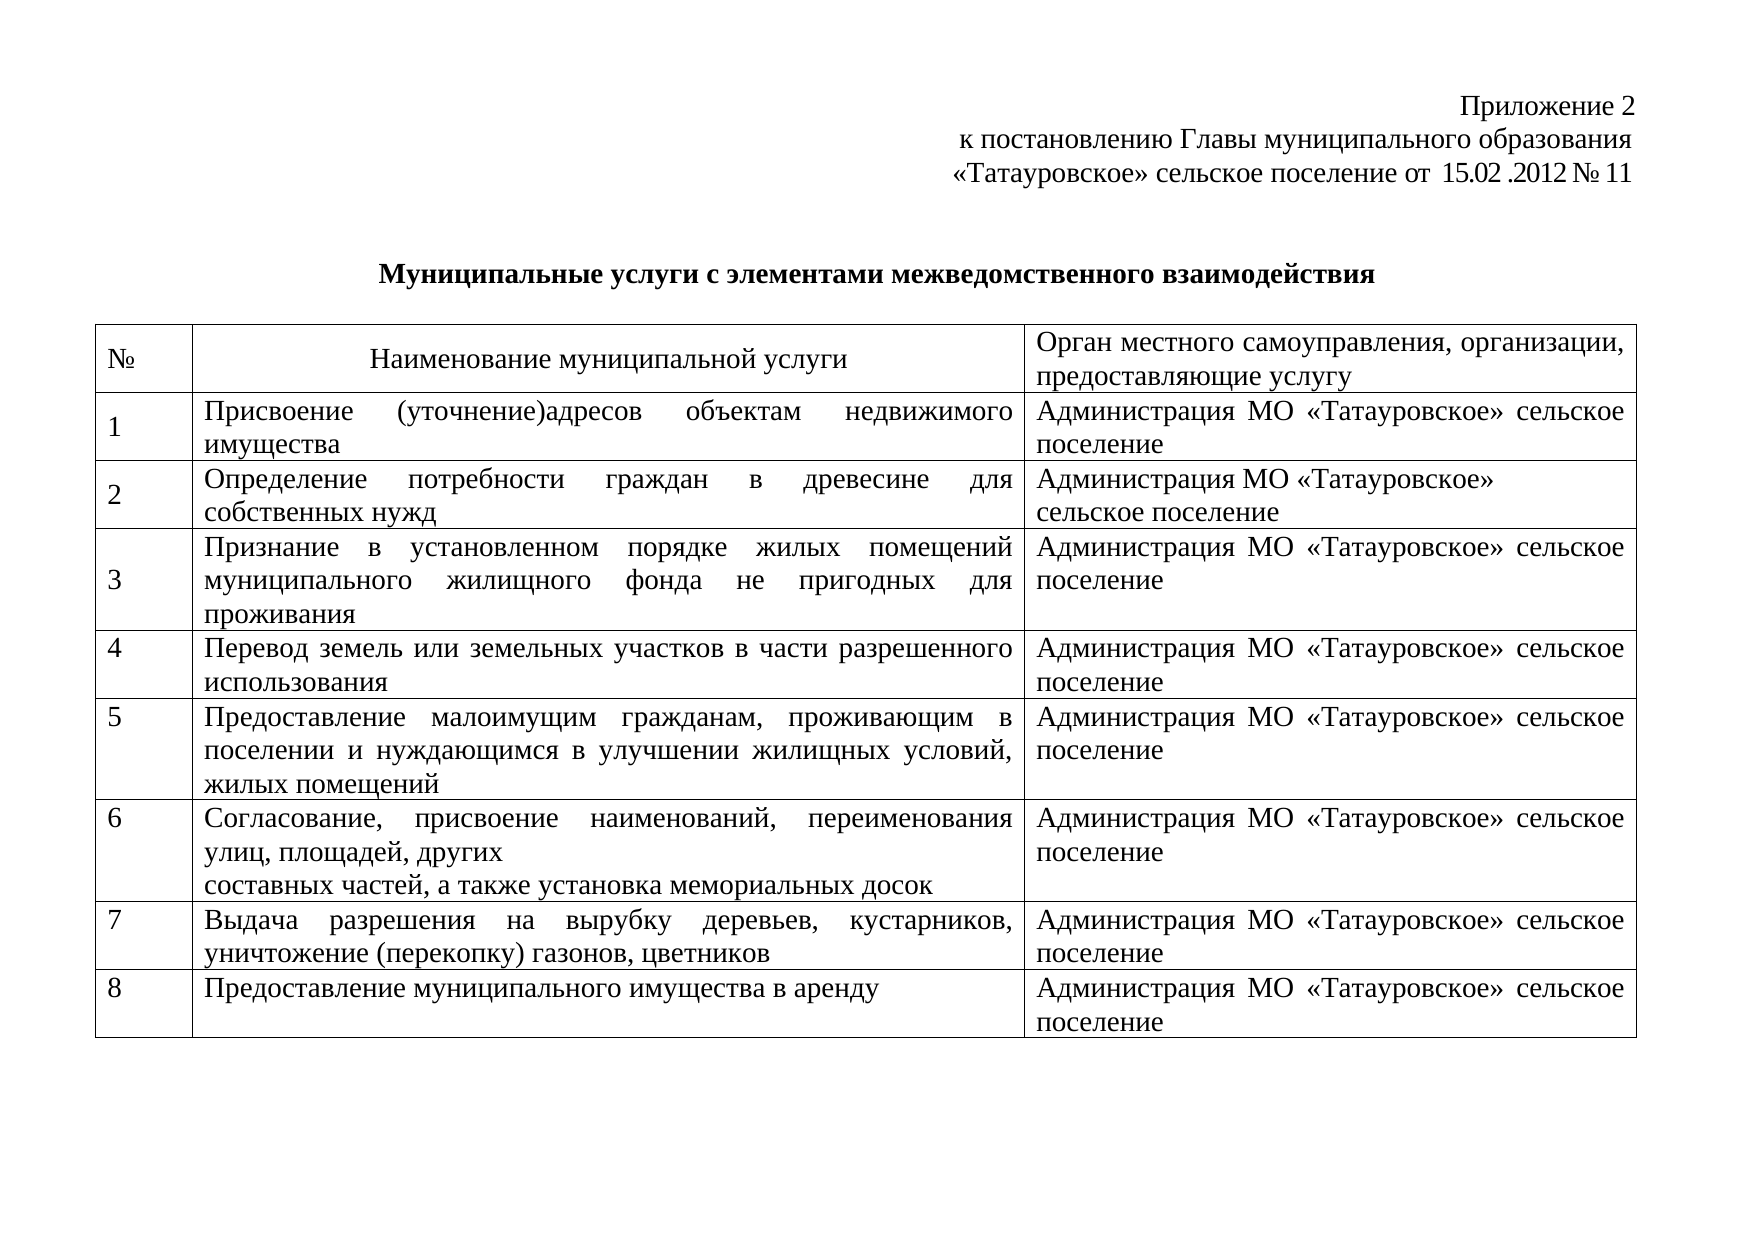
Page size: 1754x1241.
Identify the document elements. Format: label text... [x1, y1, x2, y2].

table_cell Присвоение (уточнение)адресов объектам недвижимого имущества [193, 393, 1024, 460]
table_cell 3 [96, 529, 192, 629]
table_cell Администрация МО «Татауровское» сельское поселение [1025, 699, 1636, 799]
table_cell Администрация МО «Татауровское» сельское поселение [1025, 902, 1636, 969]
text Приложение 2 [1196, 89, 1636, 122]
table_cell Определение потребности граждан в древесине для собственных нужд [193, 461, 1024, 528]
table_cell Администрация МО «Татауровское» сельское поселение [1025, 631, 1636, 698]
table_cell Предоставление малоимущим гражданам, проживающим в поселении и нуждающимся в улучшении жилищных условий, жилых помещений [193, 699, 1024, 799]
table_cell 5 [96, 699, 192, 799]
text «Татауровское» сельское поселение от 15.02 .2012 № 11 [118, 156, 1636, 189]
table_cell 7 [96, 902, 192, 969]
table_header Орган местного самоуправления, организации, предоставляющие услугу [1025, 325, 1636, 392]
table_cell 1 [96, 393, 192, 460]
text к постановлению Главы муниципального образования [118, 122, 1636, 156]
table_cell 6 [96, 800, 192, 901]
table_cell 8 [96, 970, 192, 1037]
table_cell 2 [96, 461, 192, 528]
table_cell Администрация МО «Татауровское» сельское поселение [1025, 393, 1636, 460]
table_header № [96, 325, 192, 392]
table_cell 4 [96, 631, 192, 698]
table_cell Перевод земель или земельных участков в части разрешенного использования [193, 631, 1024, 698]
table_header Наименование муниципальной услуги [193, 325, 1024, 392]
table_cell Администрация МО «Татауровское» сельское поселение [1025, 461, 1636, 528]
table_cell Выдача разрешения на вырубку деревьев, кустарников, уничтожение (перекопку) газонов, цветников [193, 902, 1024, 969]
table_cell Согласование, присвоение наименований, переименования улиц, площадей, других составных частей, а также установка мемориальных досок [193, 800, 1024, 901]
text Муниципальные услуги с элементами межведомственного взаимодействия [118, 256, 1636, 290]
table_cell Администрация МО «Татауровское» сельское поселение [1025, 529, 1636, 629]
table_cell Администрация МО «Татауровское» сельское поселение [1025, 970, 1636, 1037]
table_cell Предоставление муниципального имущества в аренду [193, 970, 1024, 1037]
table_cell Администрация МО «Татауровское» сельское поселение [1025, 800, 1636, 901]
table_cell Признание в установленном порядке жилых помещений муниципального жилищного фонда не пригодных для проживания [193, 529, 1024, 629]
